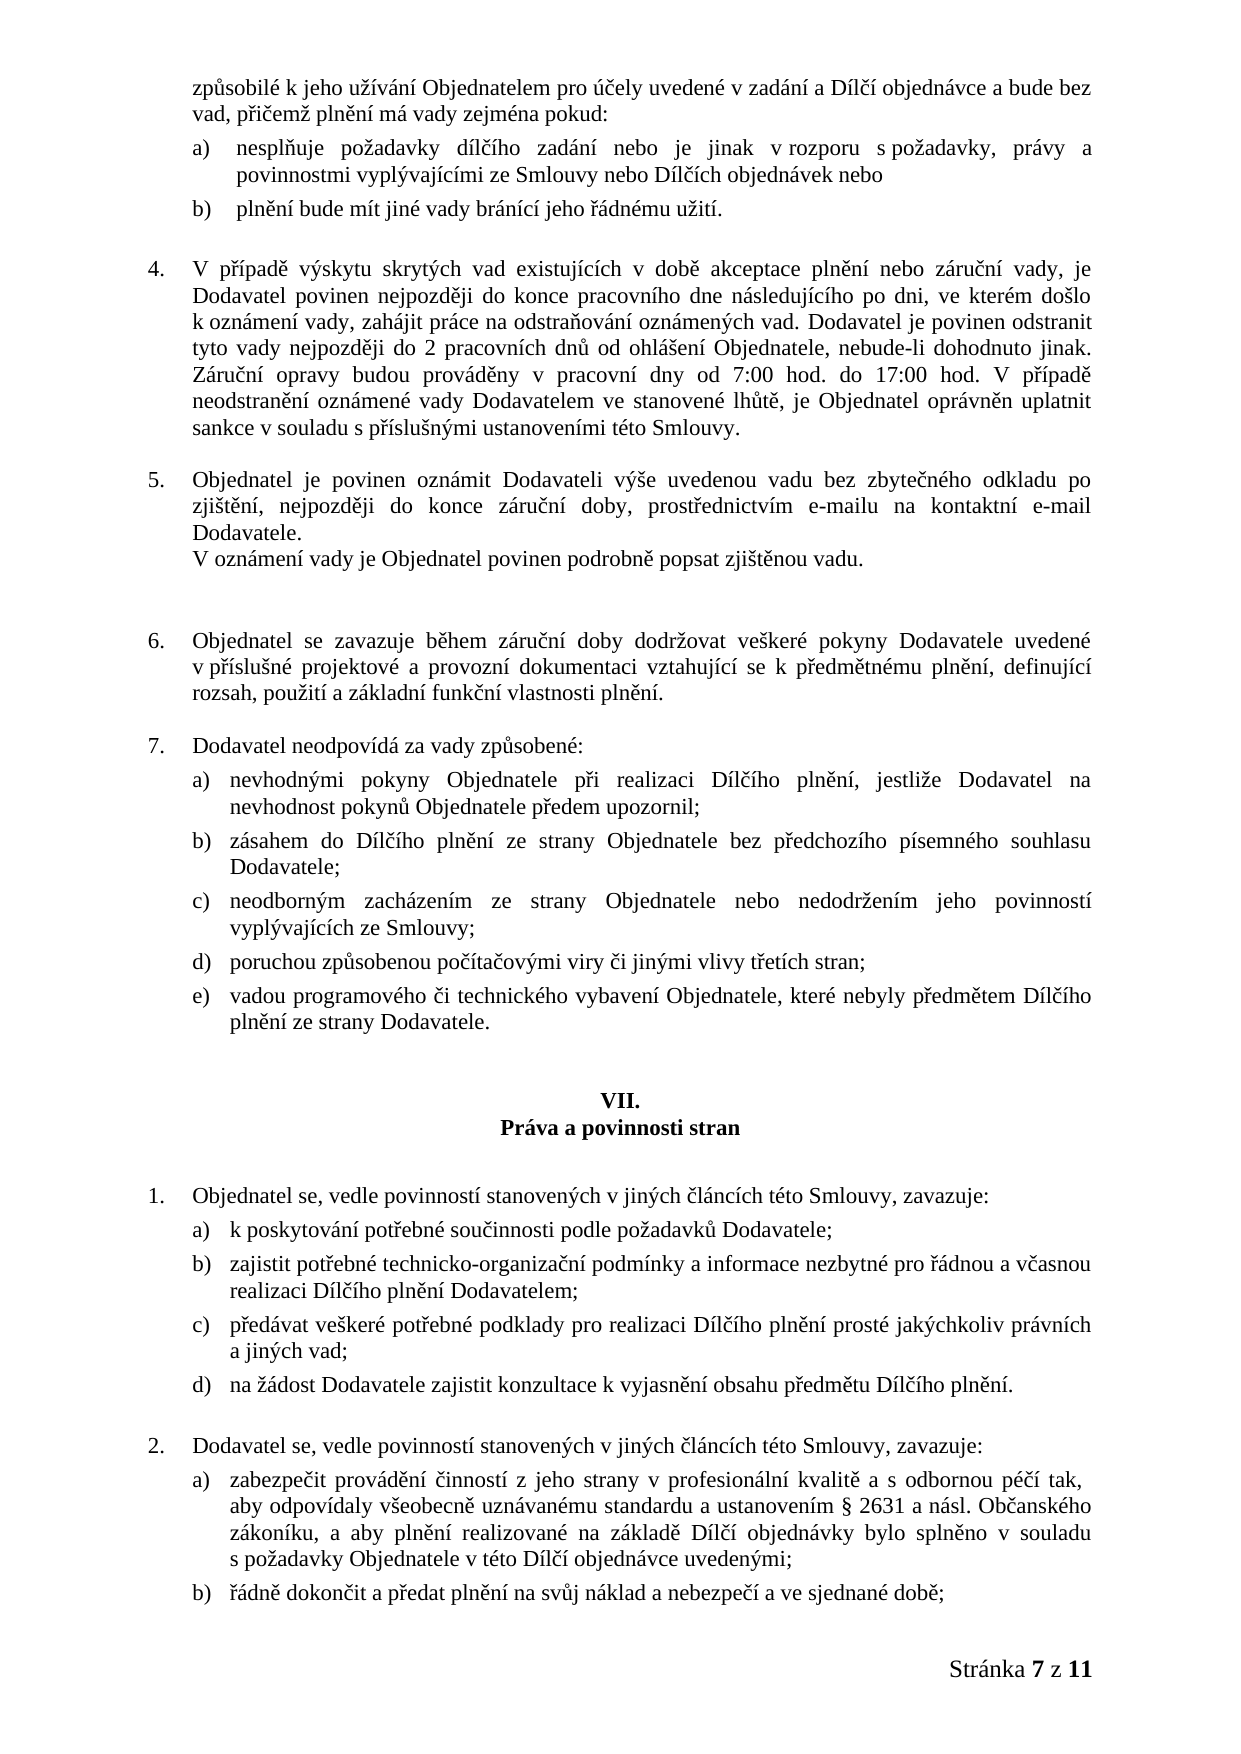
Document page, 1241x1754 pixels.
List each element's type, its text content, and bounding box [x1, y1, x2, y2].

list neodborným zacházením ze strany Objednatele nebo nedodržením jeho povinností vyplývajících ze Smlouvy; [192, 887, 1093, 940]
list Objednatel se, vedle povinností stanovených v jiných článcích této Smlouvy, zavazuje: [148, 1182, 1093, 1208]
list k poskytování potřebné součinnosti podle požadavků Dodavatele; [192, 1216, 1093, 1243]
list nevhodnými pokyny Objednatele při realizaci Dílčího plnění, jestliže Dodavatel na nevhodnost pokynů Objednatele předem upozornil; [192, 766, 1093, 819]
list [148, 74, 1093, 127]
list Objednatel je povinen oznámit Dodavateli výše uvedenou vadu bez zbytečného odkladu po zjištění, nejpozději do konce záruční doby, prostřednictvím e-mailu na kontaktní e-mail Dodavatele. V oznámení vady je Objednatel povinen podrobně popsat zjištěnou vadu. [148, 466, 1093, 572]
list předávat veškeré potřebné podklady pro realizaci Dílčího plnění prosté jakýchkoliv právních a jiných vad; [192, 1311, 1093, 1364]
text VII. [148, 1087, 1093, 1114]
list zajistit potřebné technicko-organizační podmínky a informace nezbytné pro řádnou a včasnou realizaci Dílčího plnění Dodavatelem; [192, 1251, 1093, 1303]
list na žádost Dodavatele zajistit konzultace k vyjasnění obsahu předmětu Dílčího plnění. [192, 1372, 1093, 1398]
list Dodavatel se, vedle povinností stanovených v jiných článcích této Smlouvy, zavazuje: [148, 1432, 1093, 1458]
list poruchou způsobenou počítačovými viry či jinými vlivy třetích stran; [192, 948, 1093, 974]
list zásahem do Dílčího plnění ze strany Objednatele bez předchozího písemného souhlasu Dodavatele; [192, 827, 1093, 879]
list řádně dokončit a předat plnění na svůj náklad a nebezpečí a ve sjednané době; [192, 1579, 1093, 1606]
list Dodavatel neodpovídá za vady způsobené: [148, 732, 1093, 758]
list plnění bude mít jiné vady bránící jeho řádnému užití. [192, 195, 1093, 221]
list V případě výskytu skrytých vad existujících v době akceptace plnění nebo záruční vady, je Dodavatel povinen nejpozději do konce pracovního dne následujícího po dni, ve kterém došlo k oznámení vady, zahájit práce na odstraňování oznámených vad. Dodavatel je povinen odstranit tyto vady nejpozději do 2 pracovních dnů od ohlášení Objednatele, nebude-li dohodnuto jinak. Záruční opravy budou prováděny v pracovní dny od 7:00 hod. do 17:00 hod. V případě neodstranění oznámené vady Dodavatelem ve stanovené lhůtě, je Objednatel oprávněn uplatnit sankce v souladu s příslušnými ustanoveními této Smlouvy. [148, 255, 1093, 440]
list zabezpečit provádění činností z jeho strany v profesionální kvalitě a s odbornou péčí tak, aby odpovídaly všeobecně uznávanému standardu a ustanovením § 2631 a násl. Občanského zákoníku, a aby plnění realizované na základě Dílčí objednávky bylo splněno v souladu s požadavky Objednatele v této Dílčí objednávce uvedenými; [192, 1466, 1093, 1572]
list nesplňuje požadavky dílčího zadání nebo je jinak v rozporu s požadavky, právy a povinnostmi vyplývajícími ze Smlouvy nebo Dílčích objednávek nebo [192, 134, 1093, 187]
list vadou programového či technického vybavení Objednatele, které nebyly předmětem Dílčího plnění ze strany Dodavatele. [192, 982, 1093, 1035]
list Objednatel se zavazuje během záruční doby dodržovat veškeré pokyny Dodavatele uvedené v příslušné projektové a provozní dokumentaci vztahující se k předmětnému plnění, definující rozsah, použití a základní funkční vlastnosti plnění. [148, 627, 1093, 706]
text Práva a povinnosti stran [148, 1114, 1093, 1140]
